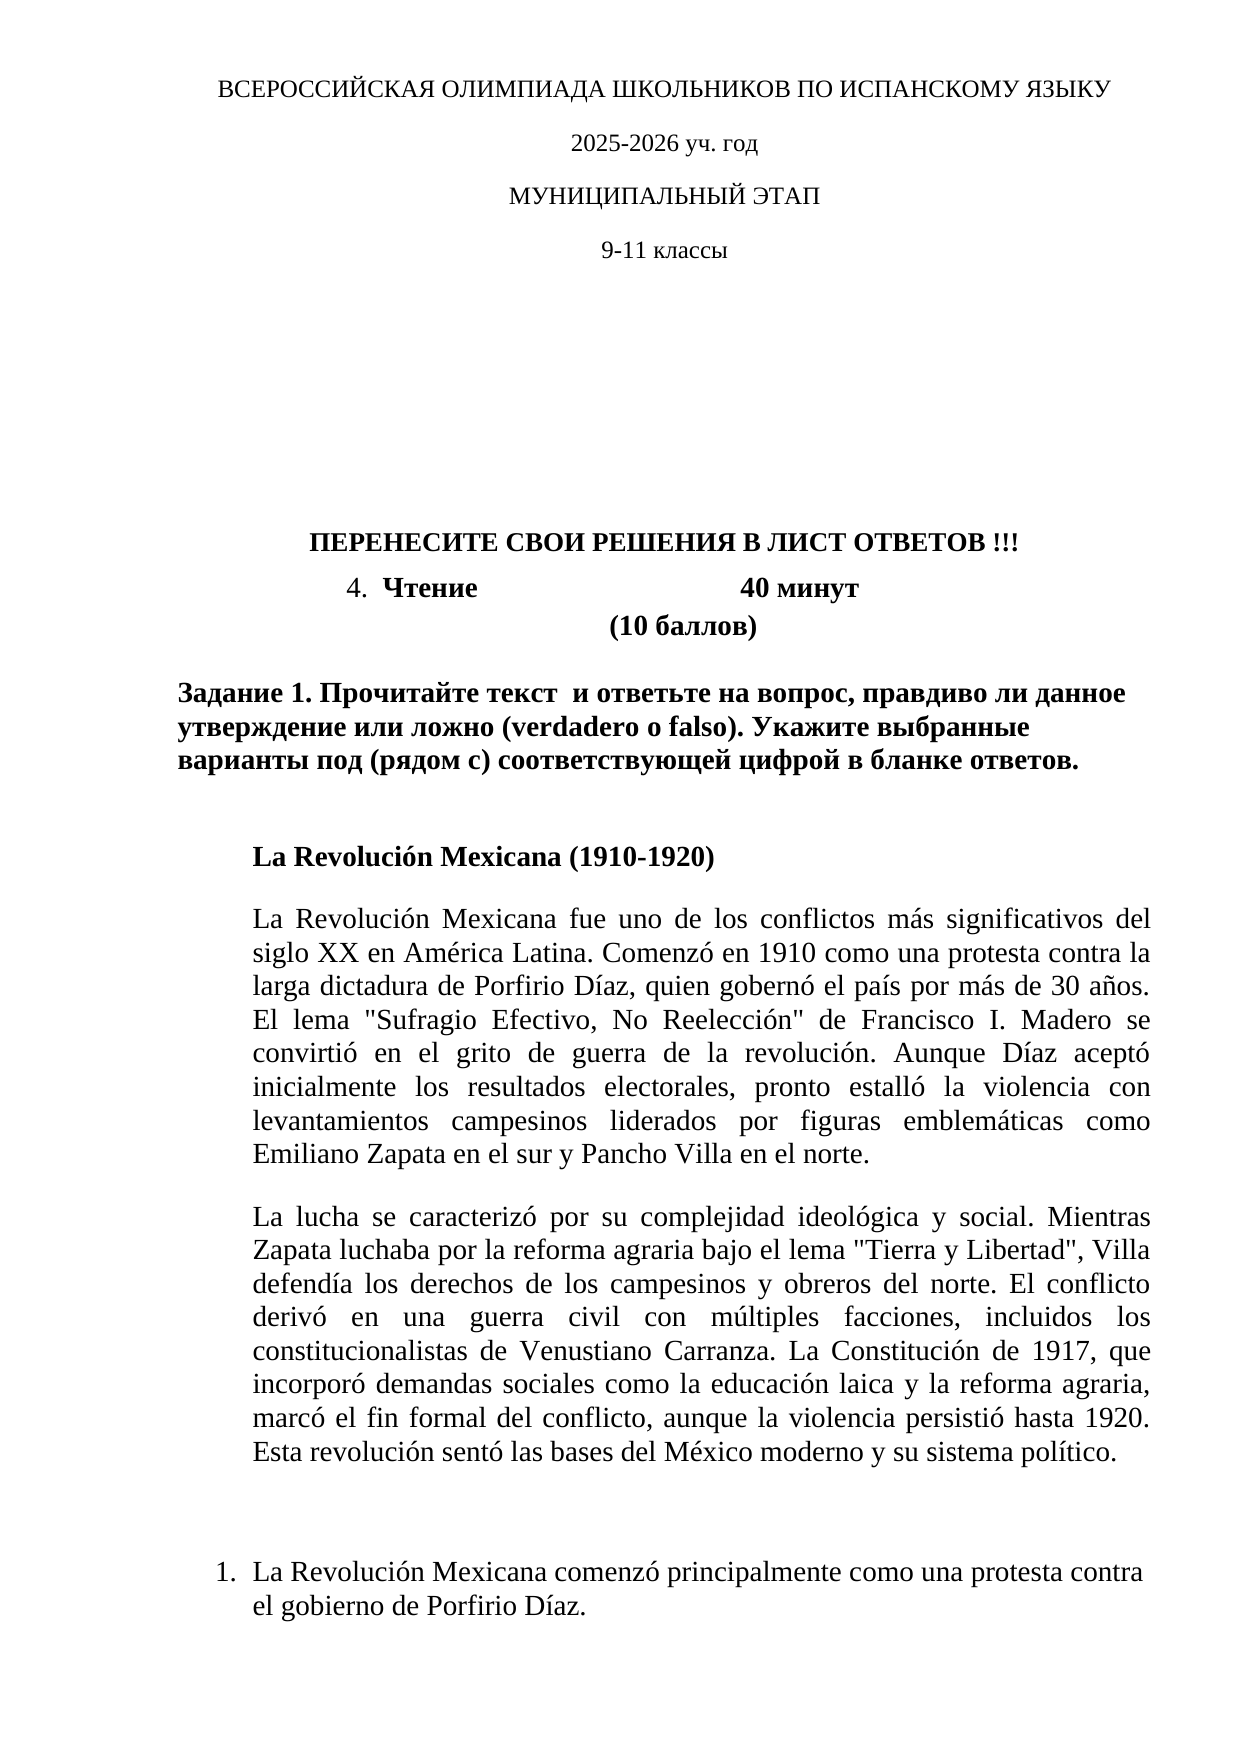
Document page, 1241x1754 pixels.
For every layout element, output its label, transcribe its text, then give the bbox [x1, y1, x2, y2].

text La Revolución Mexicana (1910-1920) [252, 839, 1152, 872]
list (10 баллов) [215, 608, 1152, 642]
list La Revolución Mexicana comenzó principalmente como una protesta contra el gobierno de Porfirio Díaz. [215, 1554, 1152, 1621]
text ПЕРЕНЕСИТЕ СВОИ РЕШЕНИЯ В ЛИСТ ОТВЕТОВ !!! [177, 526, 1152, 557]
text La lucha se caracterizó por su complejidad ideológica y social. Mientras Zapata luchaba por la reforma agraria bajo el lema "Tierra y Libertad", Villa defendía los derechos de los campesinos y obreros del norte. El conflicto derivó en una guerra civil con múltiples facciones, incluidos los constitucionalistas de Venustiano Carranza. La Constitución de 1917, que incorporó demandas sociales como la educación laica y la reforma agraria, marcó el fin formal del conflicto, aunque la violencia persistió hasta 1920. Esta revolución sentó las bases del México moderno y su sistema político. [252, 1199, 1152, 1467]
list 4. Чтение 40 минут [215, 570, 1152, 603]
text La Revolución Mexicana fue uno de los conflictos más significativos del siglo XX en América Latina. Comenzó en 1910 como una protesta contra la larga dictadura de Porfirio Díaz, quien gobernó el país por más de 30 años. El lema "Sufragio Efectivo, No Reelección" de Francisco I. Madero se convirtió en el grito de guerra de la revolución. Aunque Díaz aceptó inicialmente los resultados electorales, pronto estalló la violencia con levantamientos campesinos liderados por figuras emblemáticas como Emiliano Zapata en el sur y Pancho Villa en el norte. [252, 901, 1152, 1170]
text Задание 1. Прочитайте текст и ответьте на вопрос, правдиво ли данное утверждение или ложно (verdadero o falso). Укажите выбранные варианты под (рядом с) соответствующей цифрой в бланке ответов. [177, 675, 1152, 776]
